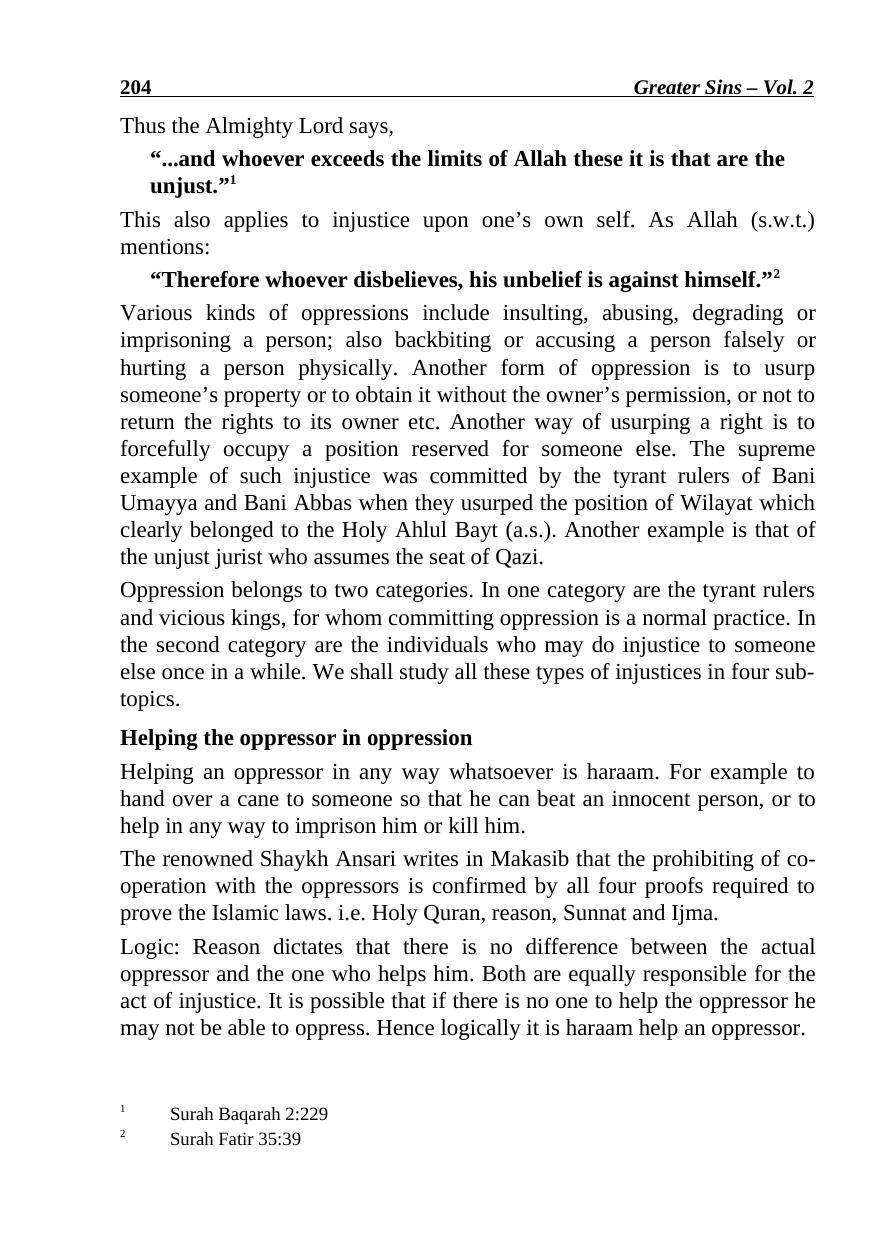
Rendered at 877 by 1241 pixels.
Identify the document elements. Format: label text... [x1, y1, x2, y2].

text The renowned Shaykh Ansari writes in Makasib that the prohibiting of co-operation with the oppressors is confirmed by all four proofs required to prove the Islamic laws. i.e. Holy Quran, reason, Sunnat and Ijma. [120, 845, 817, 926]
text Thus the Almighty Lord says, [120, 112, 817, 139]
text Helping an oppressor in any way whatsoever is haraam. For example to hand over a cane to someone so that he can beat an innocent person, or to help in any way to imprison him or kill him. [120, 757, 817, 839]
text “Therefore whoever disbelieves, his unbelief is against himself.” [150, 266, 787, 293]
text “...and whoever exceeds the limits of Allah these it is that are the unjust.” [150, 145, 787, 199]
text Various kinds of oppressions include insulting, abusing, degrading or imprisoning a person; also backbiting or accusing a person falsely or hurting a person physically. Another form of oppression is to usurp someone’s property or to obtain it without the owner’s permission, or not to return the rights to its owner etc. Another way of usurping a right is to forcefully occupy a position reserved for someone else. The supreme example of such injustice was committed by the tyrant rulers of Bani Umayya and Bani Abbas when they usurped the position of Wilayat which clearly belonged to the Holy Ahlul Bayt (a.s.). Another example is that of the unjust jurist who assumes the seat of Qazi. [120, 299, 817, 570]
subtitle Helping the oppressor in oppression [120, 724, 817, 751]
text This also applies to injustice upon one’s own self. As Allah (s.w.t.) mentions: [120, 205, 817, 259]
text Oppression belongs to two categories. In one category are the tyrant rulers and vicious kings, for whom committing oppression is a normal practice. In the second category are the individuals who may do injustice to someone else once in a while. We shall study all these types of injustices in four sub-topics. [120, 576, 817, 712]
text Logic: Reason dictates that there is no difference between the actual oppressor and the one who helps him. Both are equally responsible for the act of injustice. It is possible that if there is no one to help the oppressor he may not be able to oppress. Hence logically it is haraam help an oppressor. [120, 932, 817, 1041]
